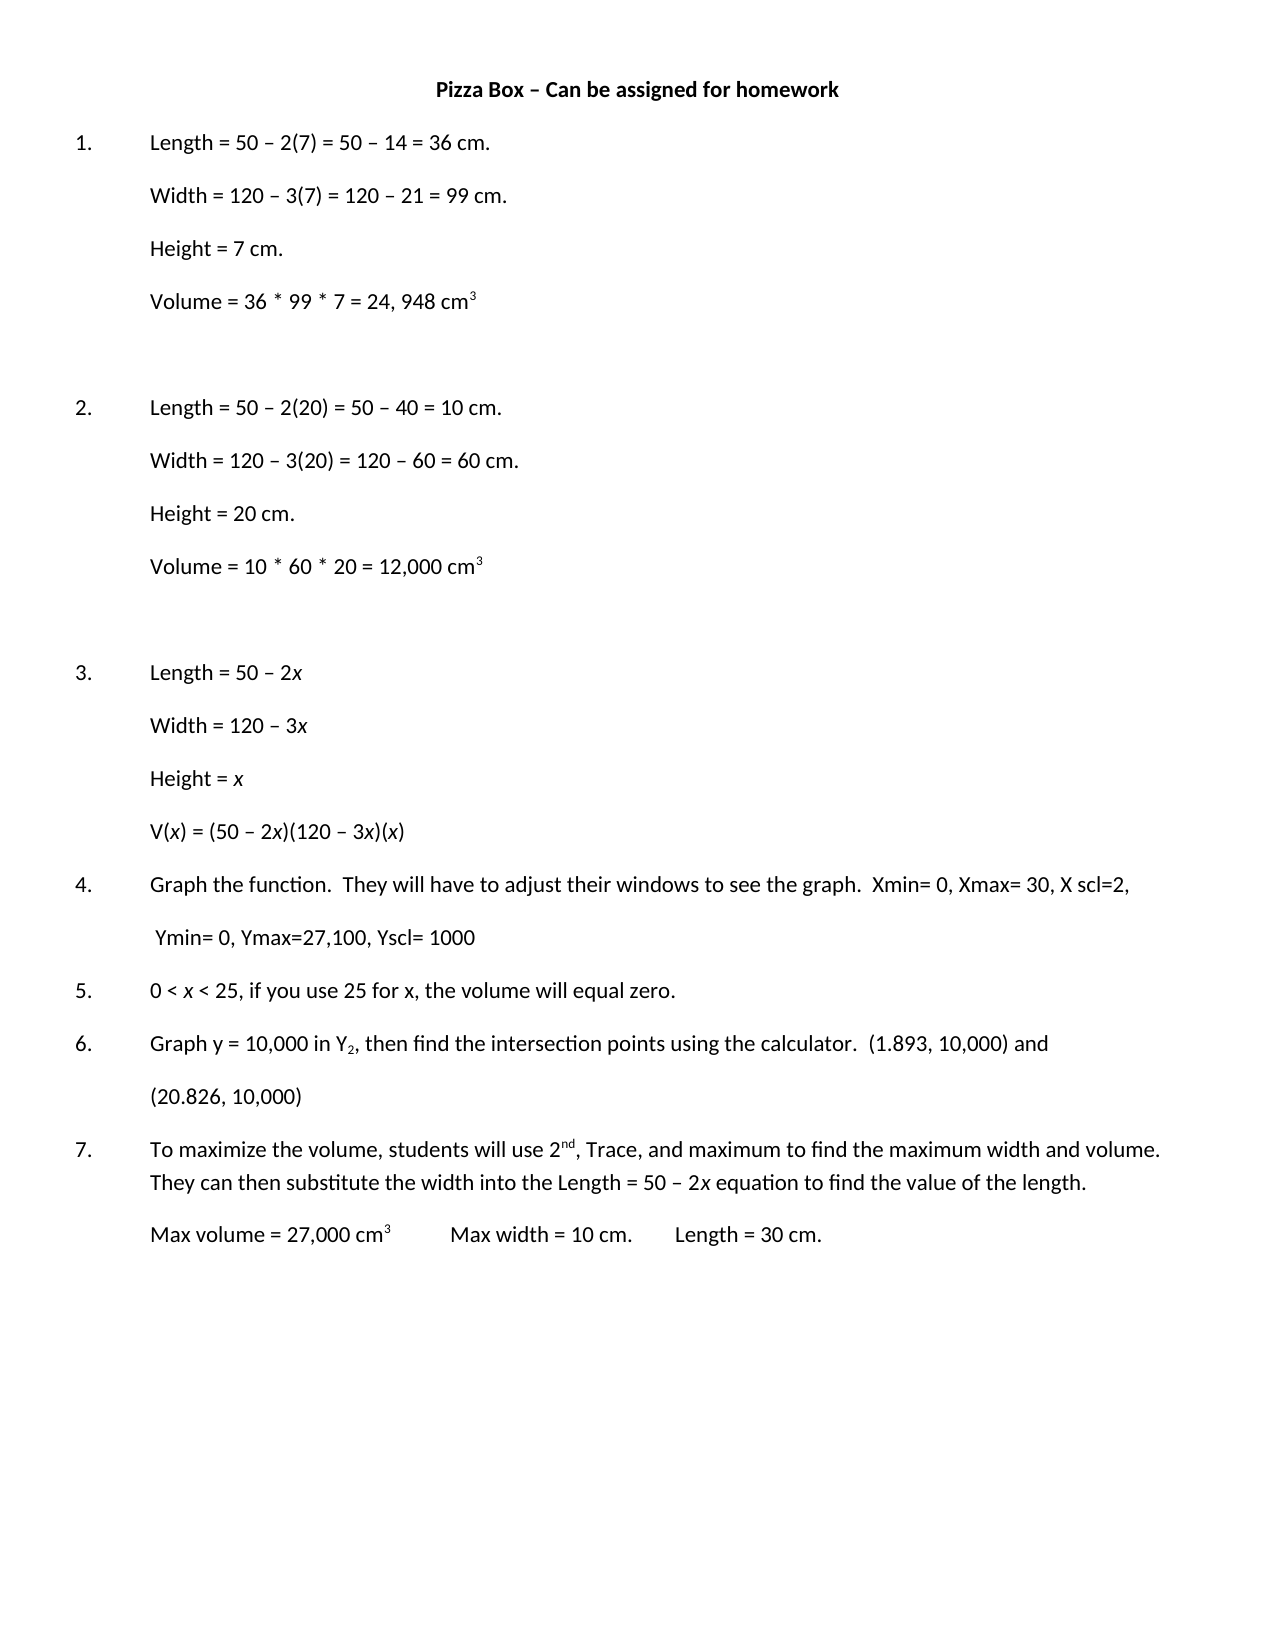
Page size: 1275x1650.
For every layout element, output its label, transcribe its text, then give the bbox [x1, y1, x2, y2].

text Height = 7 cm. [75, 234, 1200, 262]
text 4. Graph the function. They will have to adjust their windows to see the graph. Xmin= 0, Xmax= 30, X scl=2, [75, 870, 1200, 898]
text Height = x [75, 764, 1200, 792]
text Width = 120 – 3(7) = 120 – 21 = 99 cm. [75, 181, 1200, 209]
text (20.826, 10,000) [75, 1082, 1200, 1110]
text 5. 0 < x < 25, if you use 25 for x, the volume will equal zero. [75, 976, 1200, 1004]
text 1. Length = 50 – 2(7) = 50 – 14 = 36 cm. [75, 128, 1200, 156]
text Ymin= 0, Ymax=27,100, Yscl= 1000 [150, 923, 1200, 951]
text Pizza Box – Can be assigned for homework [75, 75, 1200, 103]
text Height = 20 cm. [75, 499, 1200, 527]
text V(x) = (50 – 2x)(120 – 3x)(x) [75, 817, 1200, 845]
text Max volume = 27,000 cm3 Max width = 10 cm. Length = 30 cm. [75, 1221, 1200, 1249]
text 3. Length = 50 – 2x [75, 658, 1200, 686]
text 2. Length = 50 – 2(20) = 50 – 40 = 10 cm. [75, 393, 1200, 421]
text 6. Graph y = 10,000 in Y2, then find the intersection points using the calculator. (1.893, 10,000) and [75, 1029, 1200, 1057]
text 7. To maximize the volume, students will use 2nd, Trace, and maximum to find the maximum width and volume. They can then substitute the width into the Length = 50 – 2x equation to find the value of the length. [75, 1135, 1200, 1196]
text Width = 120 – 3(20) = 120 – 60 = 60 cm. [75, 446, 1200, 474]
text Volume = 10 * 60 * 20 = 12,000 cm3 [75, 552, 1200, 580]
text Volume = 36 * 99 * 7 = 24, 948 cm3 [75, 287, 1200, 315]
text Width = 120 – 3x [75, 711, 1200, 739]
